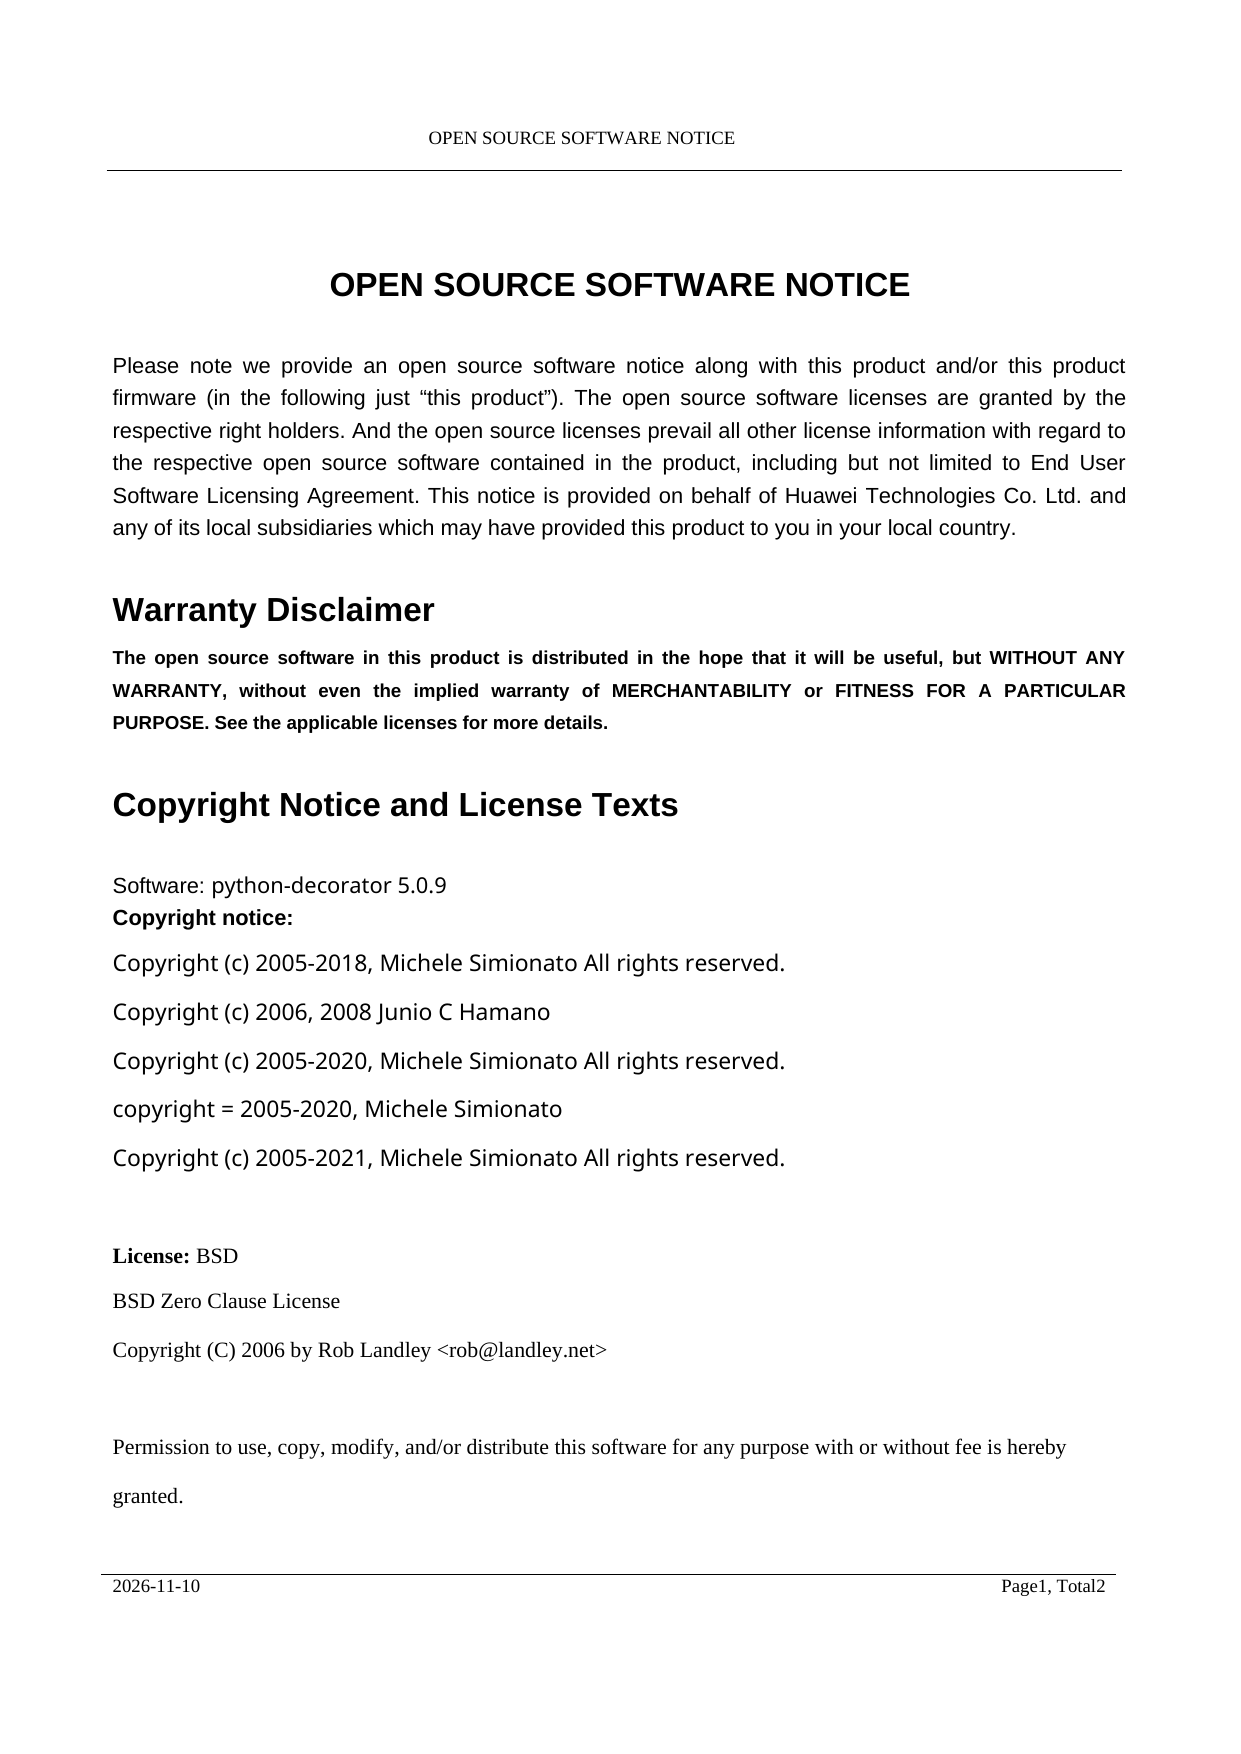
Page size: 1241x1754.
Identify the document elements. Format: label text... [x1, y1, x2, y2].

text Copyright (c) 2005-2018, Michele Simionato All rights reserved. Copyright (c) 2006, 2008 Junio C Hamano Copyright (c) 2005-2020, Michele Simionato All rights reserved. copyright = 2005-2020, Michele Simionato Copyright (c) 2005-2021, Michele Simionato All rights reserved. [112, 947, 1128, 1223]
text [112, 1284, 1128, 1512]
text Copyright Notice and License Texts [112, 771, 1128, 836]
text Please note we provide an open source software notice along with this product and/or this product firmware (in the following just “this product”). The open source software licenses are granted by the respective right holders. And the open source licenses prevail all other license information with regard to the respective open source software contained in the product, including but not limited to End User Software Licensing Agreement. This notice is provided on behalf of Huawei Technologies Co. Ltd. and any of its local subsidiaries which may have provided this product to you in your local country. [112, 349, 1128, 544]
text Warranty Disclaimer [112, 576, 1128, 641]
text License: BSD [112, 1239, 1128, 1272]
text The open source software in this product is distributed in the hope that it will be useful, but WITHOUT ANY WARRANTY, without even the implied warranty of MERCHANTABILITY or FITNESS FOR A PARTICULAR PURPOSE. See the applicable licenses for more details. [112, 641, 1128, 739]
text Copyright notice: [112, 901, 1128, 934]
text OPEN SOURCE SOFTWARE NOTICE [112, 251, 1128, 316]
text Software: python-decorator 5.0.9 [112, 869, 1128, 901]
